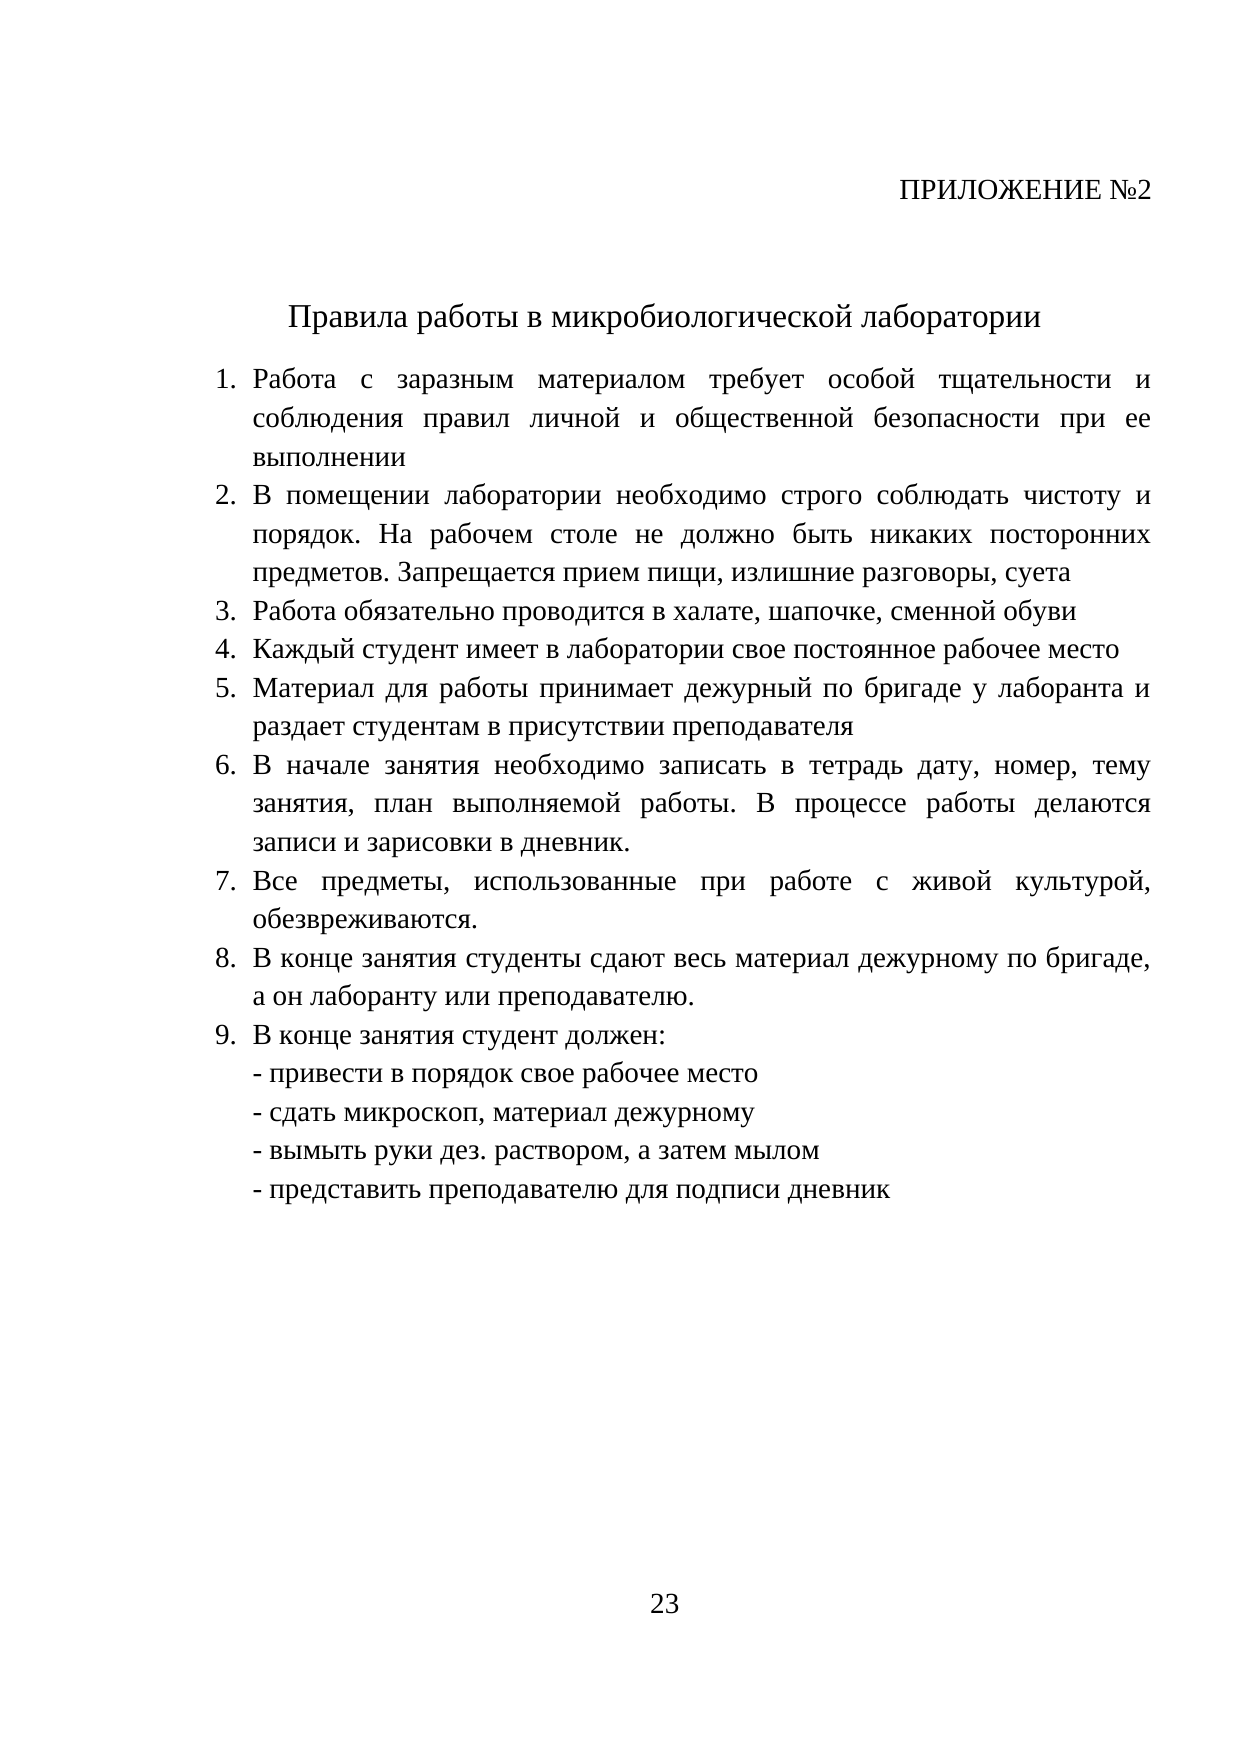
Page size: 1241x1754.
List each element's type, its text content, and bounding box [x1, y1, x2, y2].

list Все предметы, использованные при работе с живой культурой, обезвреживаются. [215, 863, 1152, 935]
list - привести в порядок свое рабочее место [252, 1055, 1152, 1089]
text 23 [177, 1587, 1152, 1620]
list Материал для работы принимает дежурный по бригаде у лаборанта и раздает студентам в присутствии преподавателя [215, 670, 1152, 742]
list В конце занятия студент должен: [215, 1017, 1152, 1050]
list В конце занятия студенты сдают весь материал дежурному по бригаде, а он лаборанту или преподавателю. [215, 940, 1152, 1012]
list Каждый студент имеет в лаборатории свое постоянное рабочее место [215, 631, 1152, 665]
list Работа с заразным материалом требует особой тщательности и соблюдения правил личной и общественной безопасности при ее выполнении [215, 362, 1152, 472]
list В начале занятия необходимо записать в тетрадь дату, номер, тему занятия, план выполняемой работы. В процессе работы делаются записи и зарисовки в дневник. [215, 747, 1152, 858]
list - представить преподавателю для подписи дневник [252, 1171, 1152, 1204]
list Работа обязательно проводится в халате, шапочке, сменной обуви [215, 593, 1152, 626]
list В помещении лаборатории необходимо строго соблюдать чистоту и порядок. На рабочем столе не должно быть никаких посторонних предметов. Запрещается прием пищи, излишние разговоры, суета [215, 477, 1152, 588]
list - сдать микроскоп, материал дежурному [252, 1094, 1152, 1127]
text ПРИЛОЖЕНИЕ №2 [177, 172, 1152, 206]
list - вымыть руки дез. раствором, а затем мылом [252, 1132, 1152, 1166]
text Правила работы в микробиологической лаборатории [177, 297, 1152, 335]
